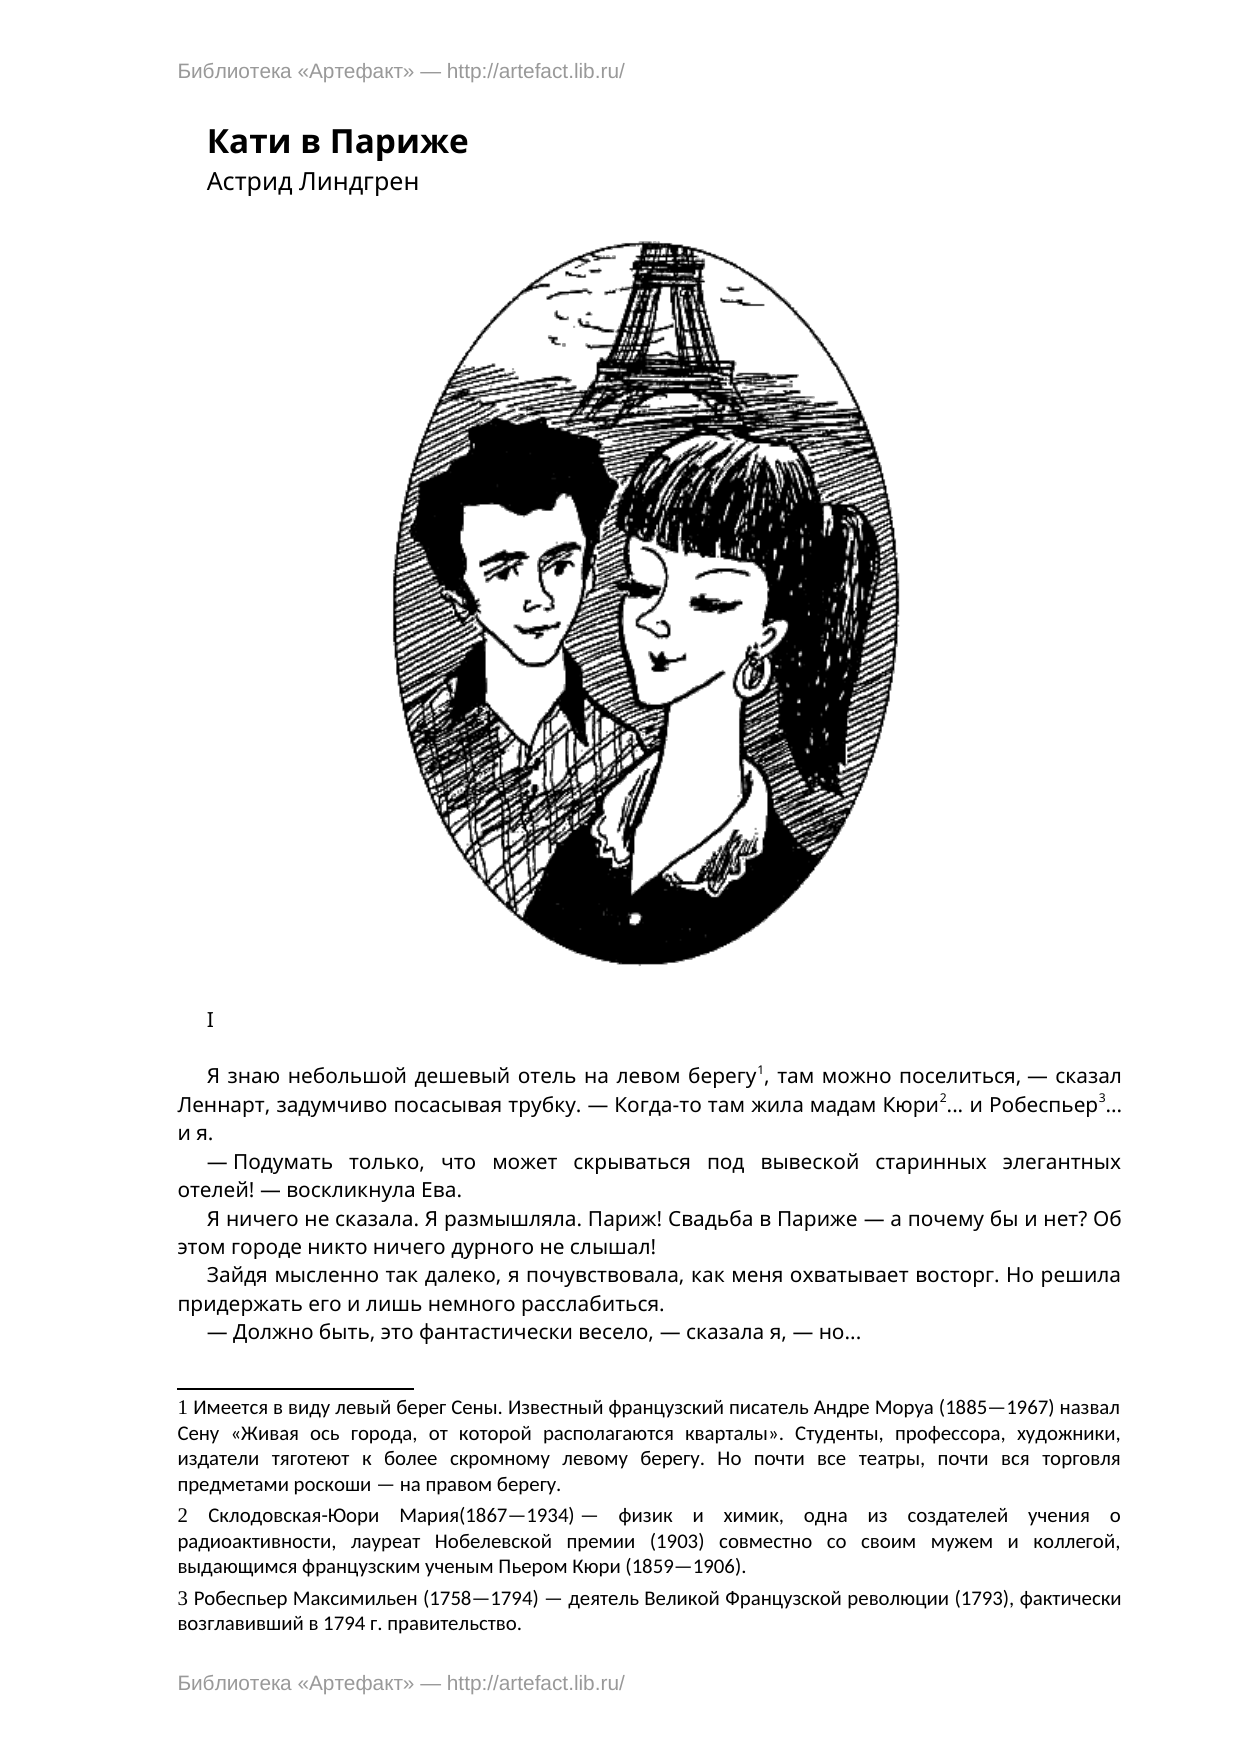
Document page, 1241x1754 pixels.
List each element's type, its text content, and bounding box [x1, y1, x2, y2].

text Зайдя мысленно так далеко, я почувствовала, как меня охватывает восторг. Но решила придержать его и лишь немного расслабиться. [177, 1261, 1122, 1317]
subtitle I [177, 1005, 1122, 1033]
text Я ничего не сказала. Я размышляла. Париж! Свадьба в Париже — а почему бы и нет? Об этом городе никто ничего дурного не слышал! [177, 1204, 1122, 1261]
text — Подумать только, что может скрываться под вывеской старинных элегантных отелей! — воскликнула Ева. [177, 1147, 1122, 1204]
text — Должно быть, это фантастически весело, — сказала я, — но... [177, 1317, 1122, 1346]
subtitle Астрид Линдгрен [177, 163, 1122, 198]
picture [381, 231, 918, 977]
subtitle Кати в Париже [177, 118, 1122, 163]
text Я знаю небольшой дешевый отель на левом берегу, там можно поселиться, — сказал Леннарт, задумчиво посасывая трубку. — Когда-то там жила мадам Кюри... и Робеспьер... и я. [177, 1062, 1122, 1147]
